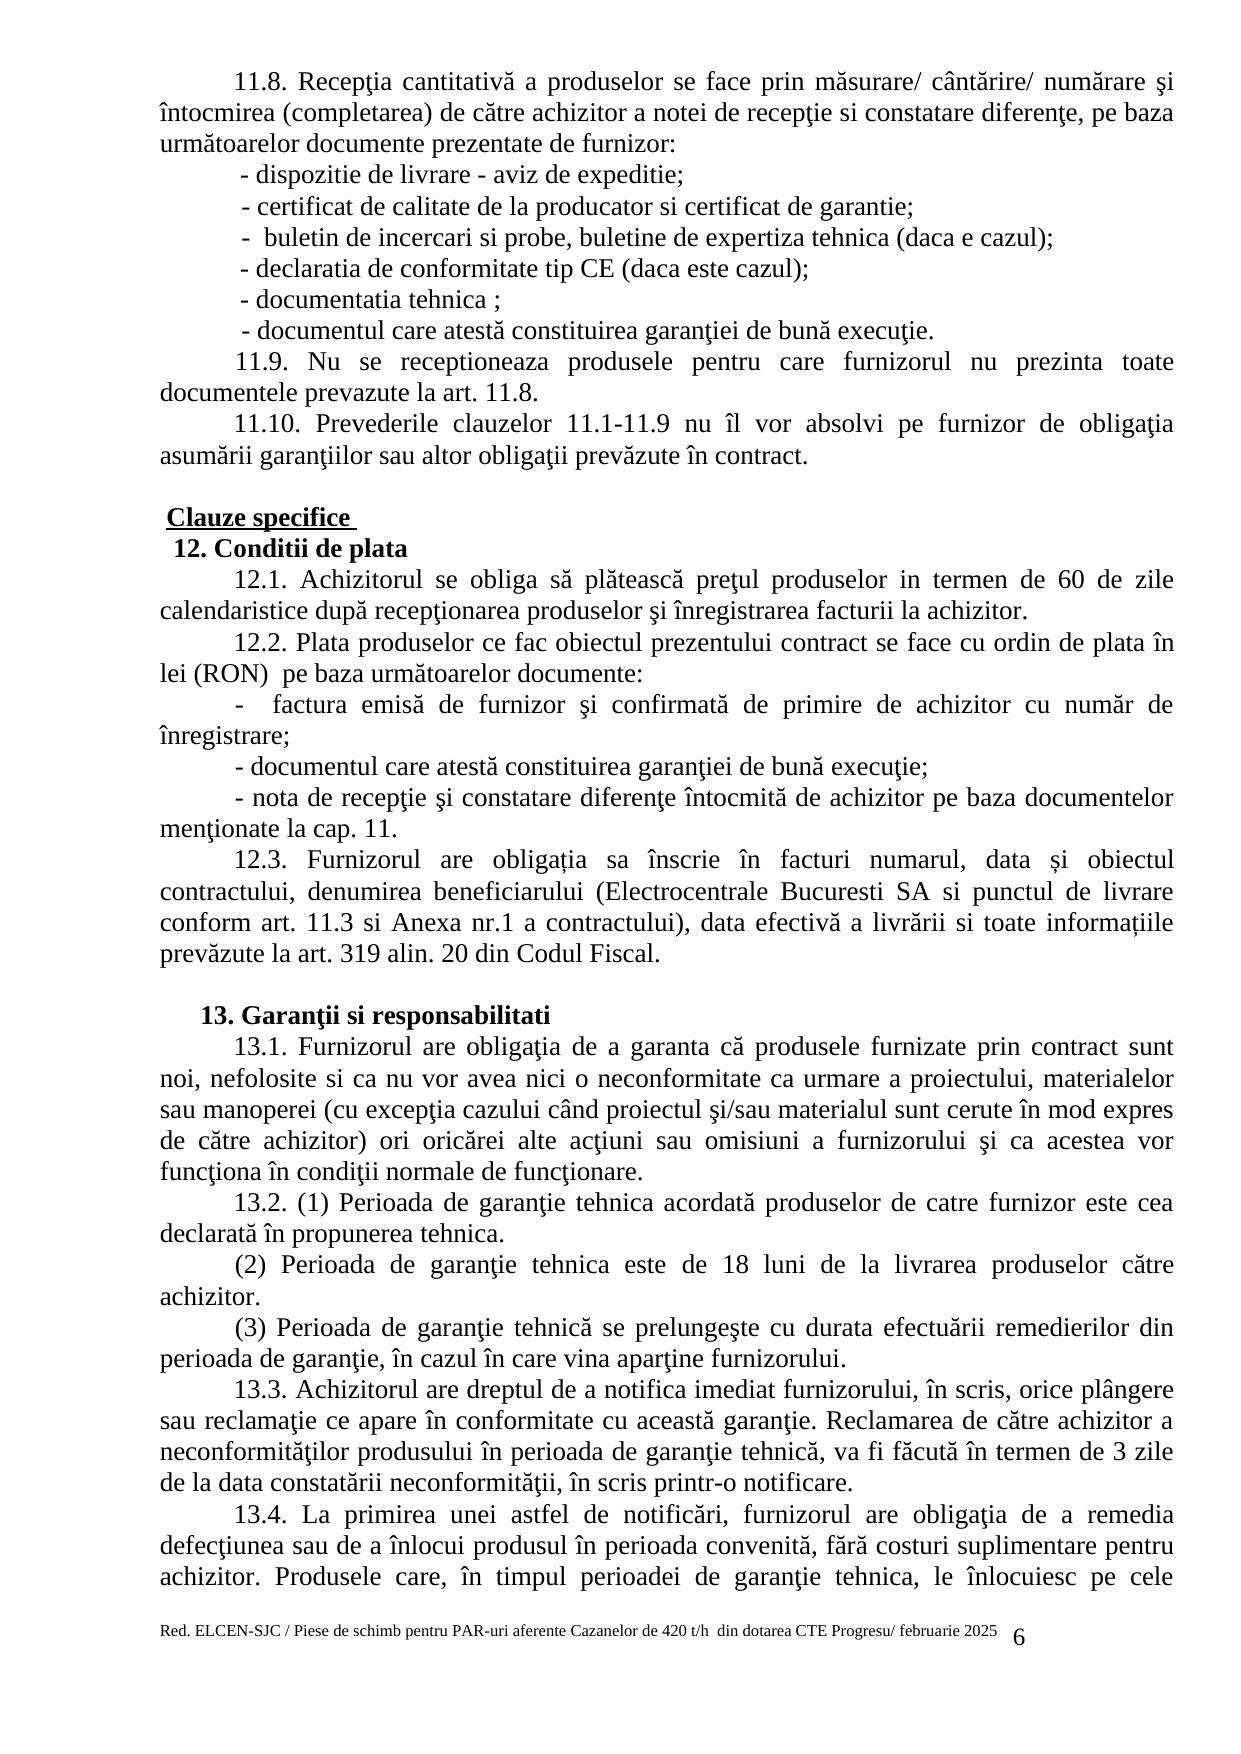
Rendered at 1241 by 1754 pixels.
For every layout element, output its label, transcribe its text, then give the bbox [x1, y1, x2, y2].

text 12.1. Achizitorul se obliga să plătească preţul produselor in termen de 60 de zile calendaristice după recepţionarea produselor şi înregistrarea facturii la achizitor. [159, 563, 1175, 626]
text - documentatia tehnica ; [159, 283, 1175, 314]
text Clauze specifice [159, 501, 1175, 532]
text 12.3. Furnizorul are obligația sa înscrie în facturi numarul, data și obiectul contractului, denumirea beneficiarului (Electrocentrale Bucuresti SA si punctul de livrare conform art. 11.3 si Anexa nr.1 a contractului), data efectivă a livrării si toate informațiile prevăzute la art. 319 alin. 20 din Codul Fiscal. [159, 844, 1175, 968]
text - factura emisă de furnizor şi confirmată de primire de achizitor cu număr de înregistrare; [159, 688, 1175, 750]
text 12. Conditii de plata [159, 532, 1175, 563]
text - certificat de calitate de la producator si certificat de garantie; [159, 189, 1175, 221]
text 13. Garanţii si responsabilitati [159, 999, 1175, 1031]
text - documentul care atestă constituirea garanţiei de bună execuţie; [159, 750, 1175, 781]
text - documentul care atestă constituirea garanţiei de bună execuţie. [159, 314, 1175, 345]
text - dispozitie de livrare - aviz de expeditie; [159, 158, 1175, 189]
text 11.9. Nu se receptioneaza produsele pentru care furnizorul nu prezinta toate documentele prevazute la art. 11.8. [159, 345, 1175, 408]
text - nota de recepţie şi constatare diferenţe întocmită de achizitor pe baza documentelor menţionate la cap. 11. [159, 781, 1175, 844]
text 11.8. Recepţia cantitativă a produselor se face prin măsurare/ cântărire/ numărare şi întocmirea (completarea) de către achizitor a notei de recepţie si constatare diferenţe, pe baza următoarelor documente prezentate de furnizor: [159, 65, 1175, 158]
text (2) Perioada de garanţie tehnica este de 18 luni de la livrarea produselor către achizitor. [159, 1248, 1175, 1311]
text 12.2. Plata produselor ce fac obiectul prezentului contract se face cu ordin de plata în lei (RON) pe baza următoarelor documente: [159, 626, 1175, 688]
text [159, 1498, 1175, 1591]
text 11.10. Prevederile clauzelor 11.1-11.9 nu îl vor absolvi pe furnizor de obligaţia asumării garanţiilor sau altor obligaţii prevăzute în contract. [159, 408, 1175, 470]
text 13.3. Achizitorul are dreptul de a notifica imediat furnizorului, în scris, orice plângere sau reclamaţie ce apare în conformitate cu această garanţie. Reclamarea de către achizitor a neconformităţilor produsului în perioada de garanţie tehnică, va fi făcută în termen de 3 zile de la data constatării neconformităţii, în scris printr-o notificare. [159, 1373, 1175, 1498]
text (3) Perioada de garanţie tehnică se prelungeşte cu durata efectuării remedierilor din perioada de garanţie, în cazul în care vina aparţine furnizorului. [159, 1311, 1175, 1373]
text 13.2. (1) Perioada de garanţie tehnica acordată produselor de catre furnizor este cea declarată în propunerea tehnica. [159, 1186, 1175, 1248]
text - buletin de incercari si probe, buletine de expertiza tehnica (daca e cazul); [159, 221, 1175, 252]
text - declaratia de conformitate tip CE (daca este cazul); [159, 252, 1175, 283]
text 13.1. Furnizorul are obligaţia de a garanta că produsele furnizate prin contract sunt noi, nefolosite si ca nu vor avea nici o neconformitate ca urmare a proiectului, materialelor sau manoperei (cu excepţia cazului când proiectul şi/sau materialul sunt cerute în mod expres de către achizitor) ori oricărei alte acţiuni sau omisiuni a furnizorului şi ca acestea vor funcţiona în condiţii normale de funcţionare. [159, 1031, 1175, 1186]
